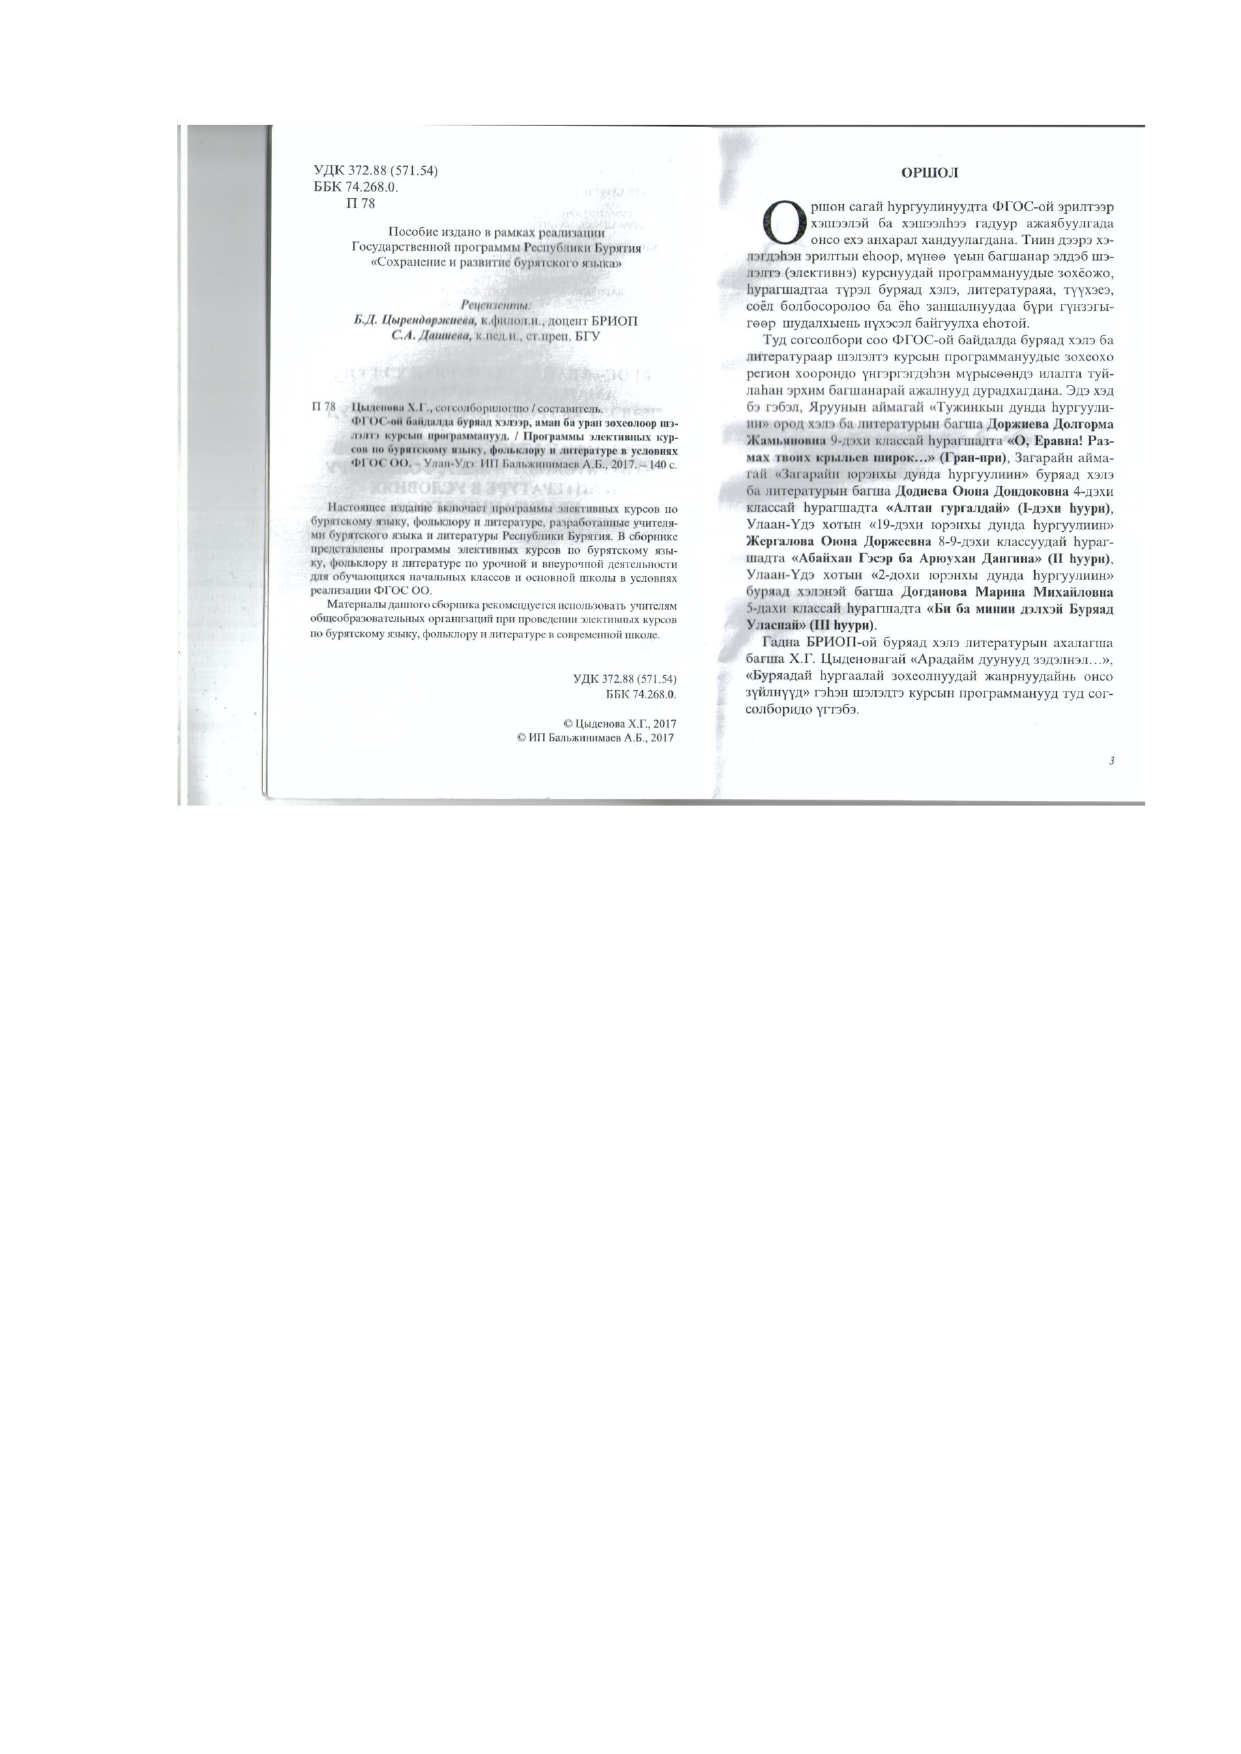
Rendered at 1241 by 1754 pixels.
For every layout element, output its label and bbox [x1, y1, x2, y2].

picture [177, 118, 1152, 812]
